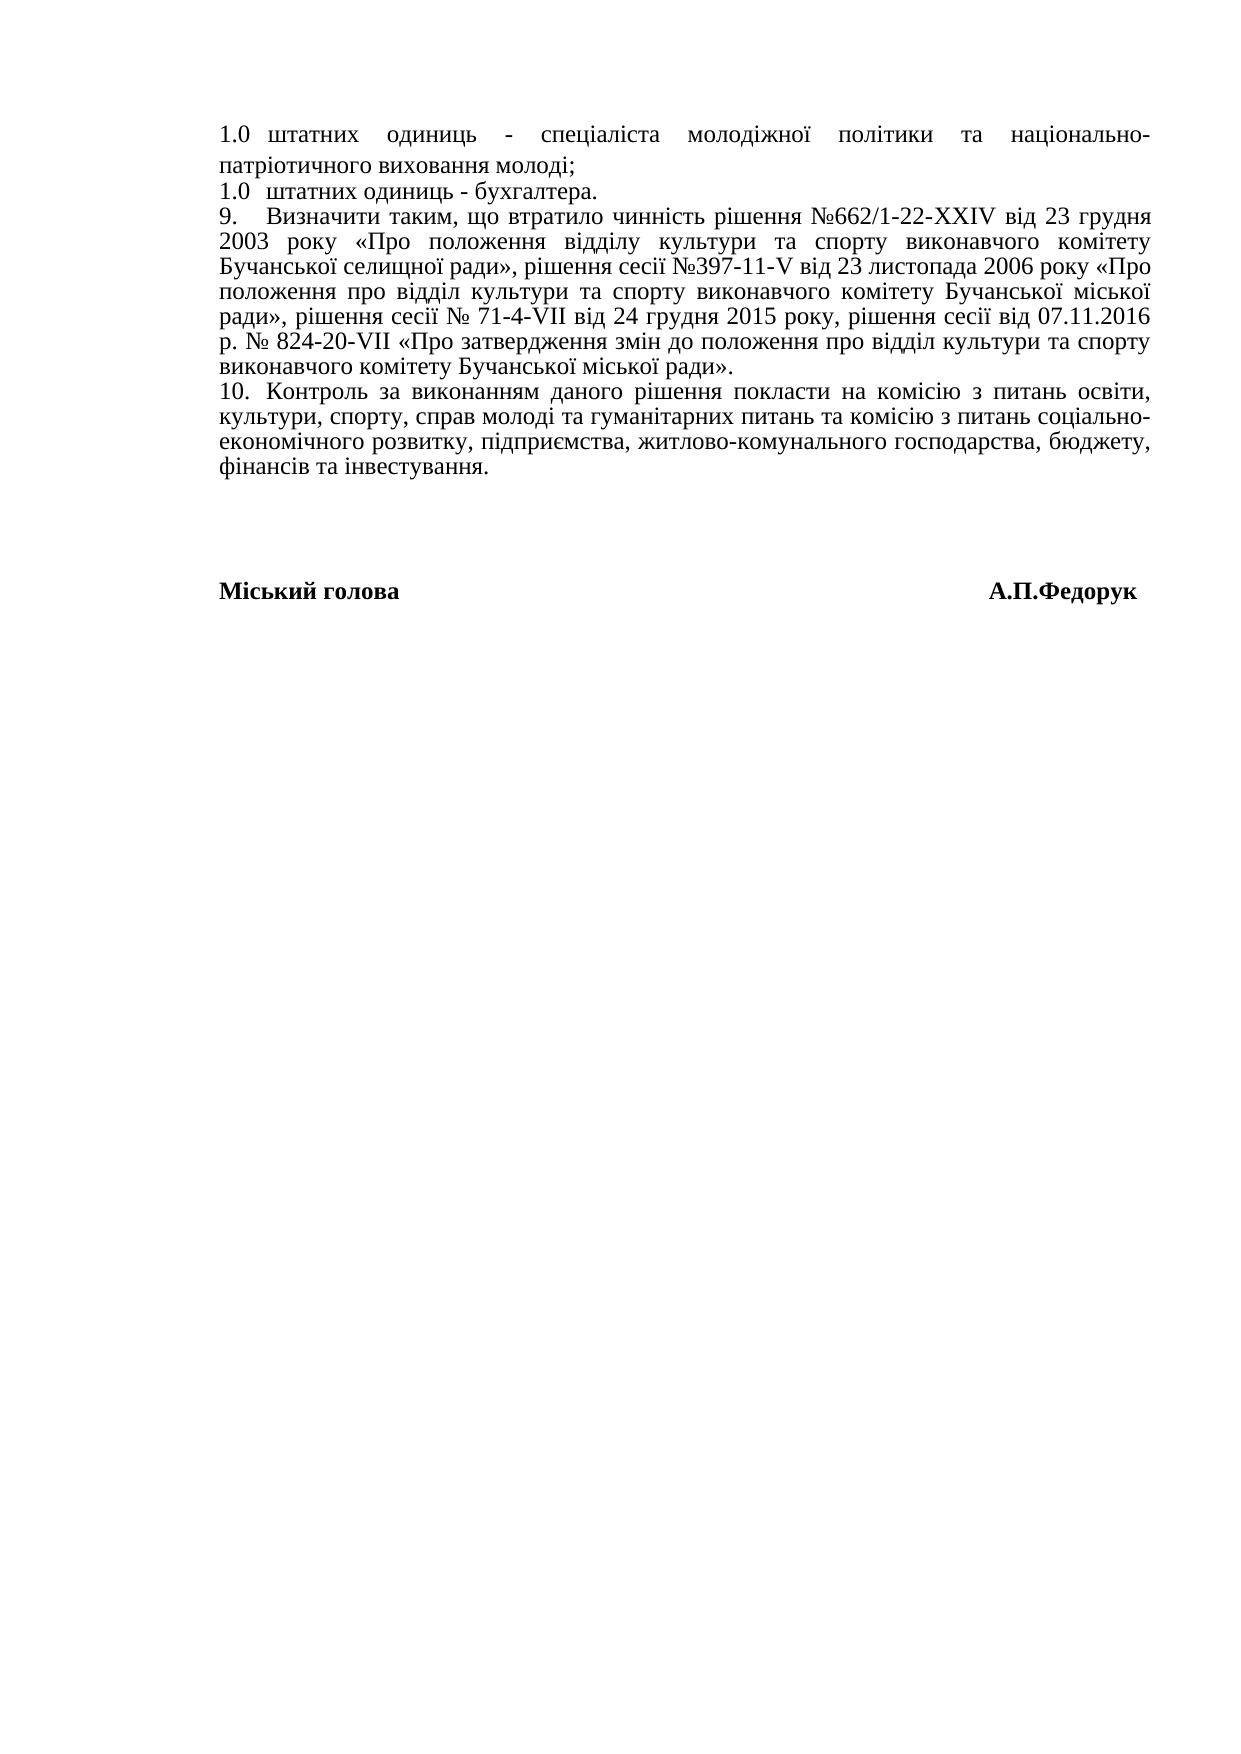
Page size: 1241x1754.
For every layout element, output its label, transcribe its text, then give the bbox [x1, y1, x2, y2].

list Визначити таким, що втратило чинність рішення №662/1-22-XXIV від 23 грудня 2003 року «Про положення відділу культури та спорту виконавчого комітету Бучанської селищної ради», рішення сесії №397-11-V від 23 листопада 2006 року «Про положення про відділ культури та спорту виконавчого комітету Бучанської міської ради», рішення сесії № 71-4-VII від 24 грудня 2015 року, рішення сесії від 07.11.2016 р. № 824-20-VII «Про затвердження змін до положення про відділ культури та спорту виконавчого комітету Бучанської міської ради». [219, 204, 1152, 379]
list штатних одиниць - спеціаліста молодіжної політики та національно-патріотичного виховання молоді; [219, 118, 1152, 179]
list штатних одиниць - бухгалтера. [219, 179, 1152, 204]
list Контроль за виконанням даного рішення покласти на комісію з питань освіти, культури, спорту, справ молоді та гуманітарних питань та комісію з питань соціально-економічного розвитку, підприємства, житлово-комунального господарства, бюджету, фінансів та інвестування. [219, 379, 1152, 479]
text Міський голова А.П.Федорук [219, 579, 1152, 604]
